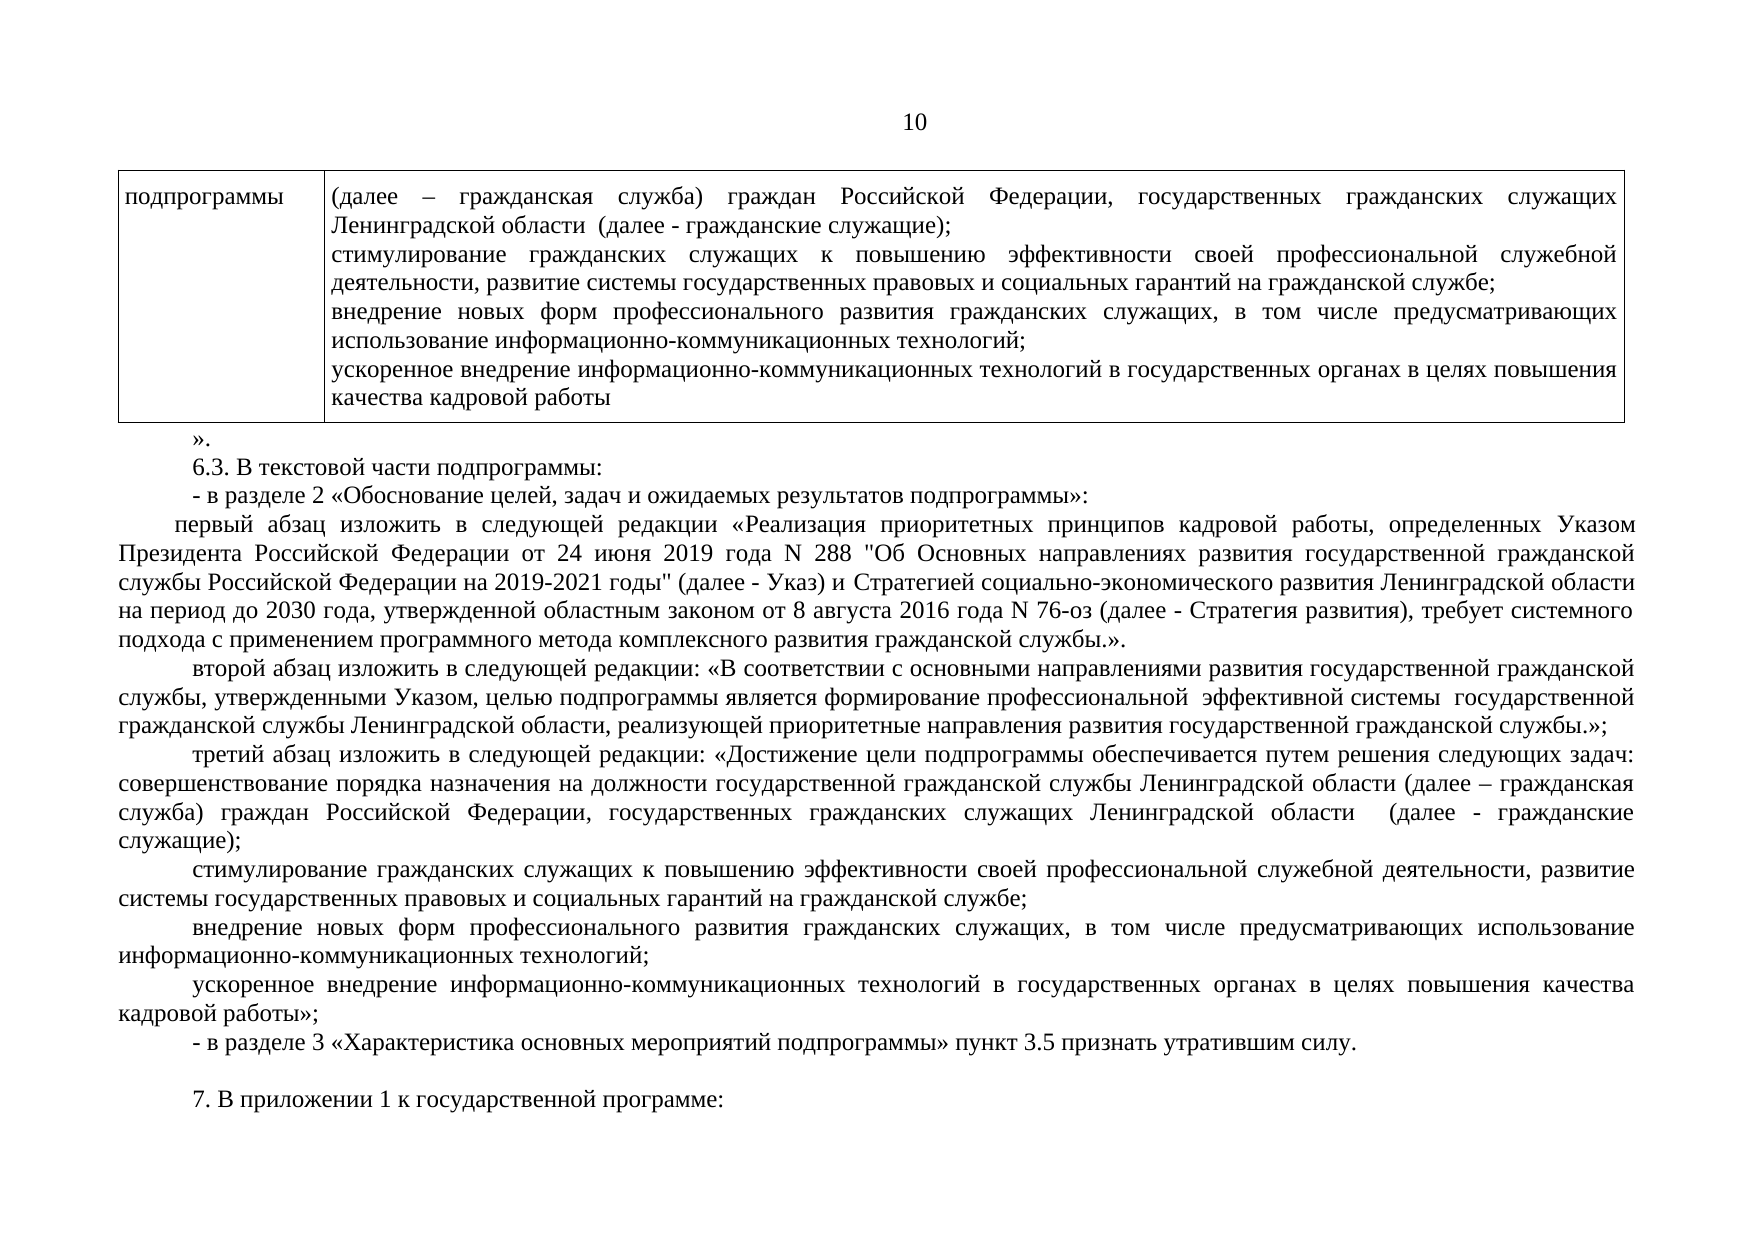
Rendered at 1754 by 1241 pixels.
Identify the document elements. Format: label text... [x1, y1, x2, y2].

text 7. В приложении 1 к государственной программе: [118, 1084, 1636, 1113]
text первый абзац изложить в следующей редакции «Реализация приоритетных принципов кадровой работы, определенных Указом Президента Российской Федерации от 24 июня 2019 года N 288 "Об Основных направлениях развития государственной гражданской службы Российской Федерации на 2019-2021 годы" (далее - Указ) и Стратегией социально-экономического развития Ленинградской области на период до 2030 года, утвержденной областным законом от 8 августа 2016 года N 76-оз (далее - Стратегия развития), требует системного подхода с применением программного метода комплексного развития гражданской службы.». [118, 509, 1636, 653]
text - в разделе 3 «Характеристика основных мероприятий подпрограммы» пункт 3.5 признать утратившим силу. [118, 1027, 1636, 1055]
text ускоренное внедрение информационно-коммуникационных технологий в государственных органах в целях повышения качества кадровой работы»; [118, 969, 1636, 1027]
table_header Задачи подпрограммы [119, 171, 324, 422]
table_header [325, 171, 1624, 422]
text ». [118, 423, 1636, 452]
text стимулирование гражданских служащих к повышению эффективности своей профессиональной служебной деятельности, развитие системы государственных правовых и социальных гарантий на гражданской службе; [118, 854, 1636, 912]
text третий абзац изложить в следующей редакции: «Достижение цели подпрограммы обеспечивается путем решения следующих задач: совершенствование порядка назначения на должности государственной гражданской службы Ленинградской области (далее – гражданская служба) граждан Российской Федерации, государственных гражданских служащих Ленинградской области (далее - гражданские служащие); [118, 739, 1636, 854]
text второй абзац изложить в следующей редакции: «В соответствии с основными направлениями развития государственной гражданской службы, утвержденными Указом, целью подпрограммы является формирование профессиональной эффективной системы государственной гражданской службы Ленинградской области, реализующей приоритетные направления развития государственной гражданской службы.»; [118, 653, 1636, 739]
text - в разделе 2 «Обоснование целей, задач и ожидаемых результатов подпрограммы»: [118, 480, 1636, 509]
text 6.3. В текстовой части подпрограммы: [118, 452, 1636, 480]
text внедрение новых форм профессионального развития гражданских служащих, в том числе предусматривающих использование информационно-коммуникационных технологий; [118, 912, 1636, 969]
